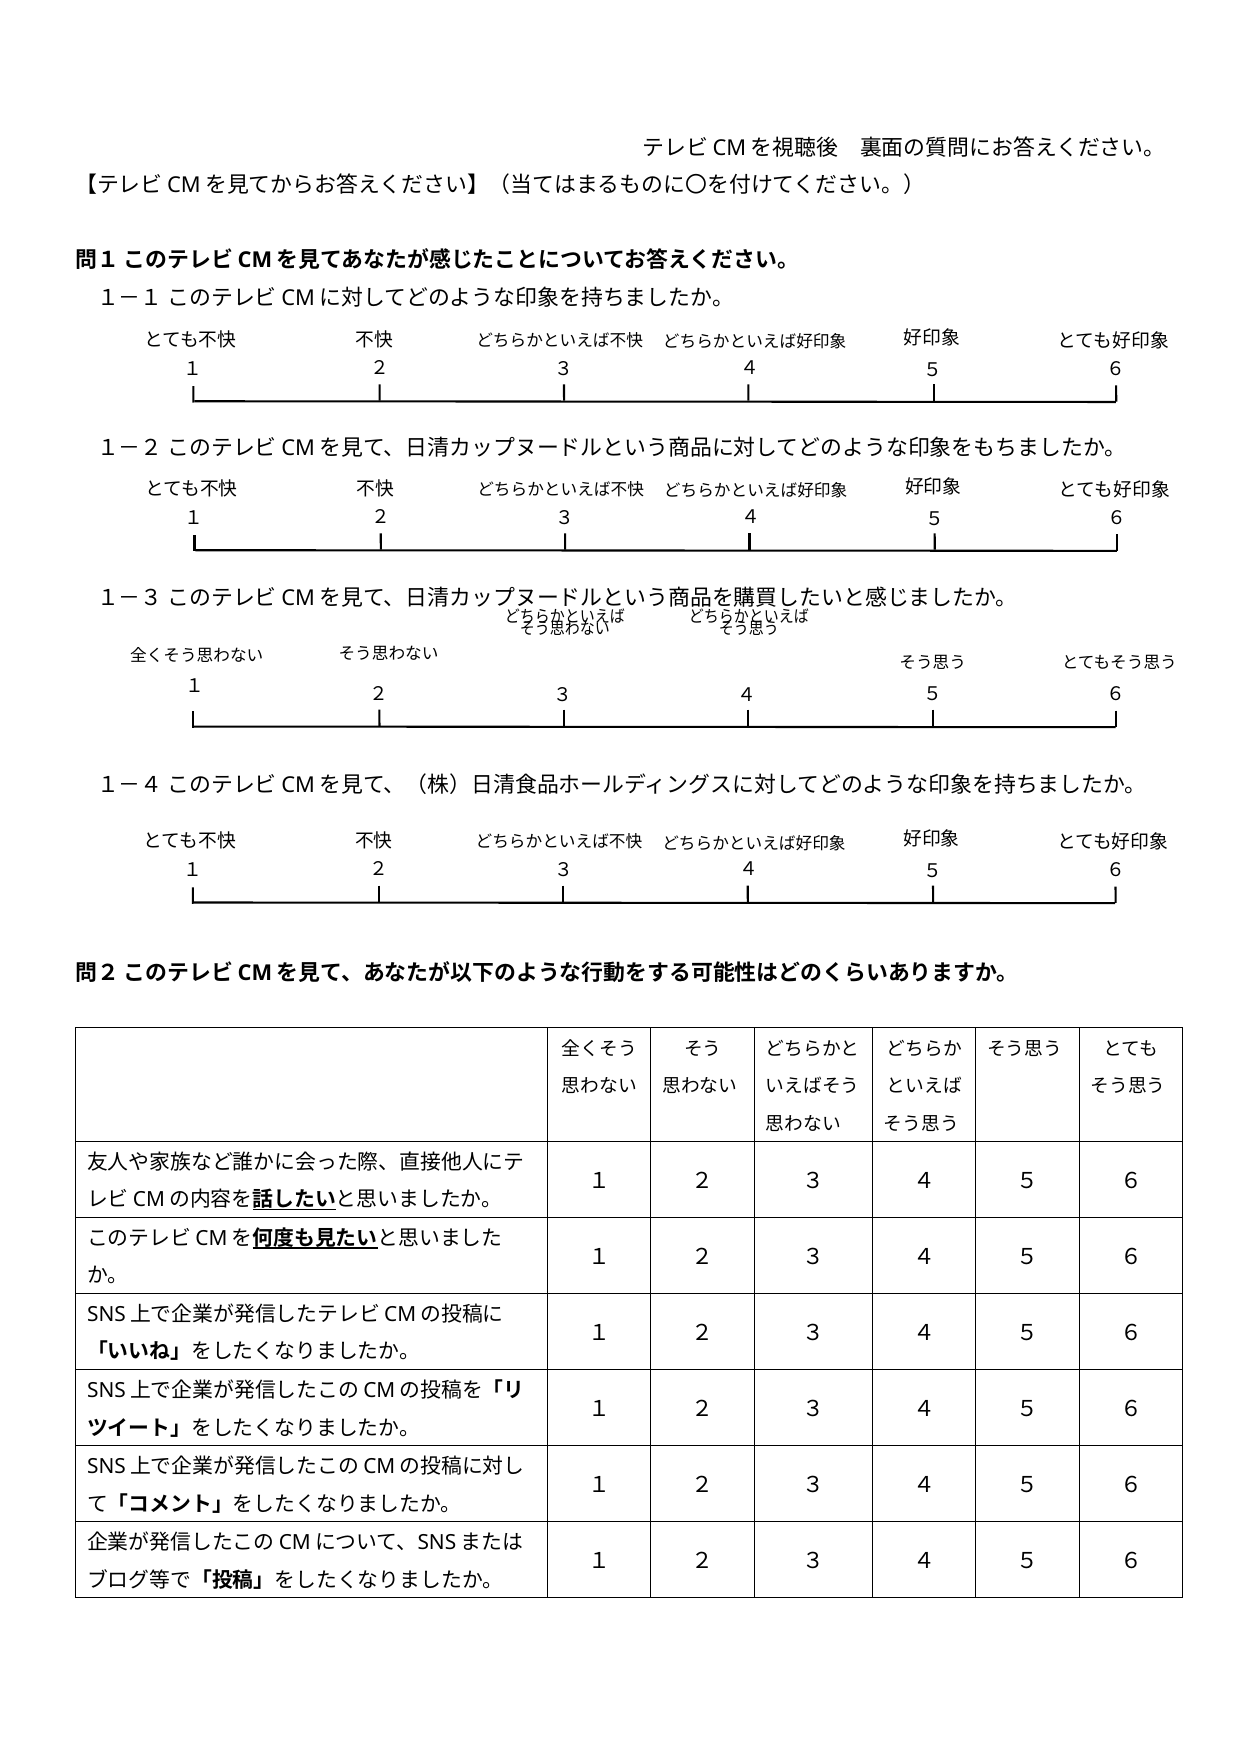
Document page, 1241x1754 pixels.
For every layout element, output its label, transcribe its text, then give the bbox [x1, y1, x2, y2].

table_cell ３ [755, 1142, 872, 1217]
table_cell ５ [976, 1370, 1079, 1445]
table_cell ４ [873, 1370, 975, 1445]
table_cell ５ [976, 1218, 1079, 1293]
table_cell ５ [976, 1446, 1079, 1521]
table_cell ６ [1080, 1370, 1182, 1445]
table_cell ３ [755, 1218, 872, 1293]
table_cell １ [548, 1142, 650, 1217]
table_cell １ [548, 1522, 650, 1597]
table_cell SNS上で企業が発信したテレビCMの投稿に「いいね」をしたくなりましたか。 [76, 1294, 547, 1369]
table_header [76, 1028, 547, 1141]
table_header そう 思わない [651, 1028, 754, 1141]
table_cell ２ [651, 1446, 754, 1521]
table_cell ５ [976, 1142, 1079, 1217]
text 【テレビCMを見てからお答えください】（当てはまるものに〇を付けてください。） [75, 164, 1165, 202]
table_header そう思う [976, 1028, 1079, 1141]
table_cell ６ [1080, 1218, 1182, 1293]
text １－４ このテレビCMを見て、（株）日清食品ホールディングスに対してどのような印象を持ちましたか。 [75, 764, 1165, 802]
table_cell ４ [873, 1294, 975, 1369]
table_cell ６ [1080, 1522, 1182, 1597]
text １－３ このテレビCMを見て、日清カップヌードルという商品を購買したいと感じましたか。 [75, 577, 1165, 614]
table_cell ５ [976, 1294, 1079, 1369]
table_cell ３ [755, 1446, 872, 1521]
table_cell SNS上で企業が発信したこのCMの投稿を「リツイート」をしたくなりましたか。 [76, 1370, 547, 1445]
table_cell SNS上で企業が発信したこのCMの投稿に対して「コメント」をしたくなりましたか。 [76, 1446, 547, 1521]
table_header どちらかといえば そう思う [873, 1028, 975, 1141]
text １－２ このテレビCMを見て、日清カップヌードルという商品に対してどのような印象をもちましたか。 [75, 427, 1165, 464]
table_cell １ [548, 1294, 650, 1369]
table_cell ４ [873, 1446, 975, 1521]
table_cell ５ [976, 1522, 1079, 1597]
table_header どちらかといえばそう思わない [755, 1028, 872, 1141]
text 問２ このテレビCMを見て、あなたが以下のような行動をする可能性はどのくらいありますか。 [75, 952, 1165, 989]
table_cell ４ [873, 1218, 975, 1293]
table_cell ２ [651, 1218, 754, 1293]
table_cell ３ [755, 1522, 872, 1597]
table_cell ３ [755, 1294, 872, 1369]
table_cell ３ [755, 1370, 872, 1445]
table_cell 友人や家族など誰かに会った際、直接他人にテレビCMの内容を話したいと思いましたか。 [76, 1142, 547, 1217]
text テレビCMを視聴後 裏面の質問にお答えください。 [75, 127, 1165, 164]
text 問１ このテレビCMを見てあなたが感じたことについてお答えください。 [75, 239, 1165, 277]
table_cell 企業が発信したこのCMについて、SNSまたはブログ等で「投稿」をしたくなりましたか。 [76, 1522, 547, 1597]
table_cell ２ [651, 1294, 754, 1369]
table_cell ４ [873, 1522, 975, 1597]
table_cell １ [548, 1218, 650, 1293]
table_header とても そう思う [1080, 1028, 1182, 1141]
table_cell ６ [1080, 1446, 1182, 1521]
table_cell ６ [1080, 1294, 1182, 1369]
table_cell ４ [873, 1142, 975, 1217]
table_cell ２ [651, 1522, 754, 1597]
table_cell ６ [1080, 1142, 1182, 1217]
table_cell １ [548, 1370, 650, 1445]
text １－１ このテレビCMに対してどのような印象を持ちましたか。 [75, 277, 1165, 314]
table_cell １ [548, 1446, 650, 1521]
table_header 全くそう 思わない [548, 1028, 650, 1141]
table_cell ２ [651, 1370, 754, 1445]
table_cell ２ [651, 1142, 754, 1217]
table_cell このテレビCMを何度も見たいと思いましたか。 [76, 1218, 547, 1293]
